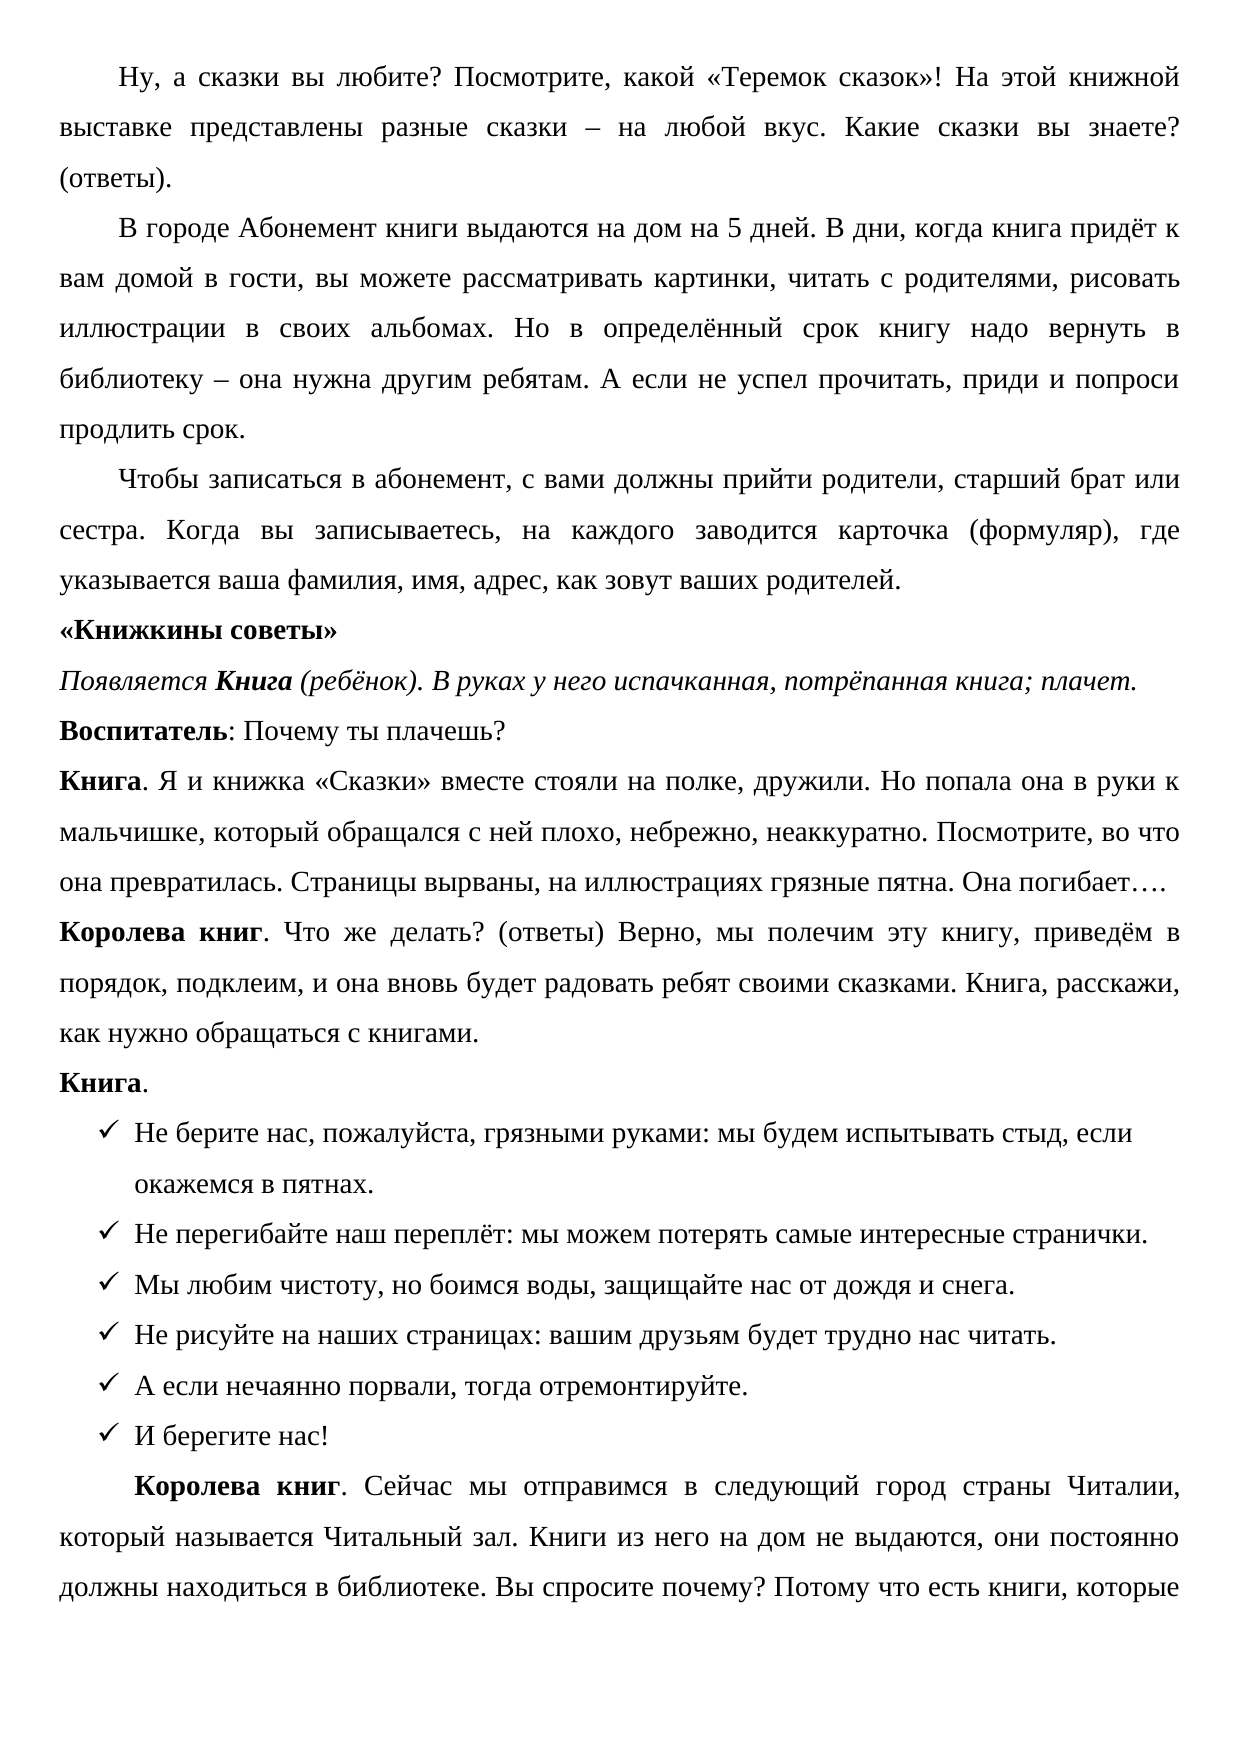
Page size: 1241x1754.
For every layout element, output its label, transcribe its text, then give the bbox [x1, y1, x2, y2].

text Книга. [59, 1065, 1181, 1099]
text Ну, а сказки вы любите? Посмотрите, какой «Теремок сказок»! На этой книжной выставке представлены разные сказки – на любой вкус. Какие сказки вы знаете? (ответы). [59, 59, 1181, 193]
list А если нечаянно порвали, тогда отремонтируйте. [97, 1368, 1181, 1401]
list Не перегибайте наш переплёт: мы можем потерять самые интересные странички. [97, 1216, 1181, 1250]
text В городе Абонемент книги выдаются на дом на 5 дней. В дни, когда книга придёт к вам домой в гости, вы можете рассматривать картинки, читать с родителями, рисовать иллюстрации в своих альбомах. Но в определённый срок книгу надо вернуть в библиотеку – она нужна другим ребятам. А если не успел прочитать, приди и попроси продлить срок. [59, 210, 1181, 445]
list Мы любим чистоту, но боимся воды, защищайте нас от дождя и снега. [97, 1267, 1181, 1300]
text Книга. Я и книжка «Сказки» вместе стояли на полке, дружили. Но попала она в руки к мальчишке, который обращался с ней плохо, небрежно, неаккуратно. Посмотрите, во что она превратилась. Страницы вырваны, на иллюстрациях грязные пятна. Она погибает…. [59, 763, 1181, 898]
list И берегите нас! [97, 1418, 1181, 1452]
text Воспитатель: Почему ты плачешь? [59, 713, 1181, 747]
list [59, 1468, 1181, 1603]
list Не берите нас, пожалуйста, грязными руками: мы будем испытывать стыд, если окажемся в пятнах. [97, 1116, 1181, 1199]
text Появляется Книга (ребёнок). В руках у него испачканная, потрёпанная книга; плачет. [59, 663, 1181, 696]
text Чтобы записаться в абонемент, с вами должны прийти родители, старший брат или сестра. Когда вы записываетесь, на каждого заводится карточка (формуляр), где указывается ваша фамилия, имя, адрес, как зовут ваших родителей. [59, 462, 1181, 596]
text «Книжкины советы» [59, 612, 1181, 646]
text Королева книг. Что же делать? (ответы) Верно, мы полечим эту книгу, приведём в порядок, подклеим, и она вновь будет радовать ребят своими сказками. Книга, расскажи, как нужно обращаться с книгами. [59, 914, 1181, 1048]
list Не рисуйте на наших страницах: вашим друзьям будет трудно нас читать. [97, 1317, 1181, 1351]
